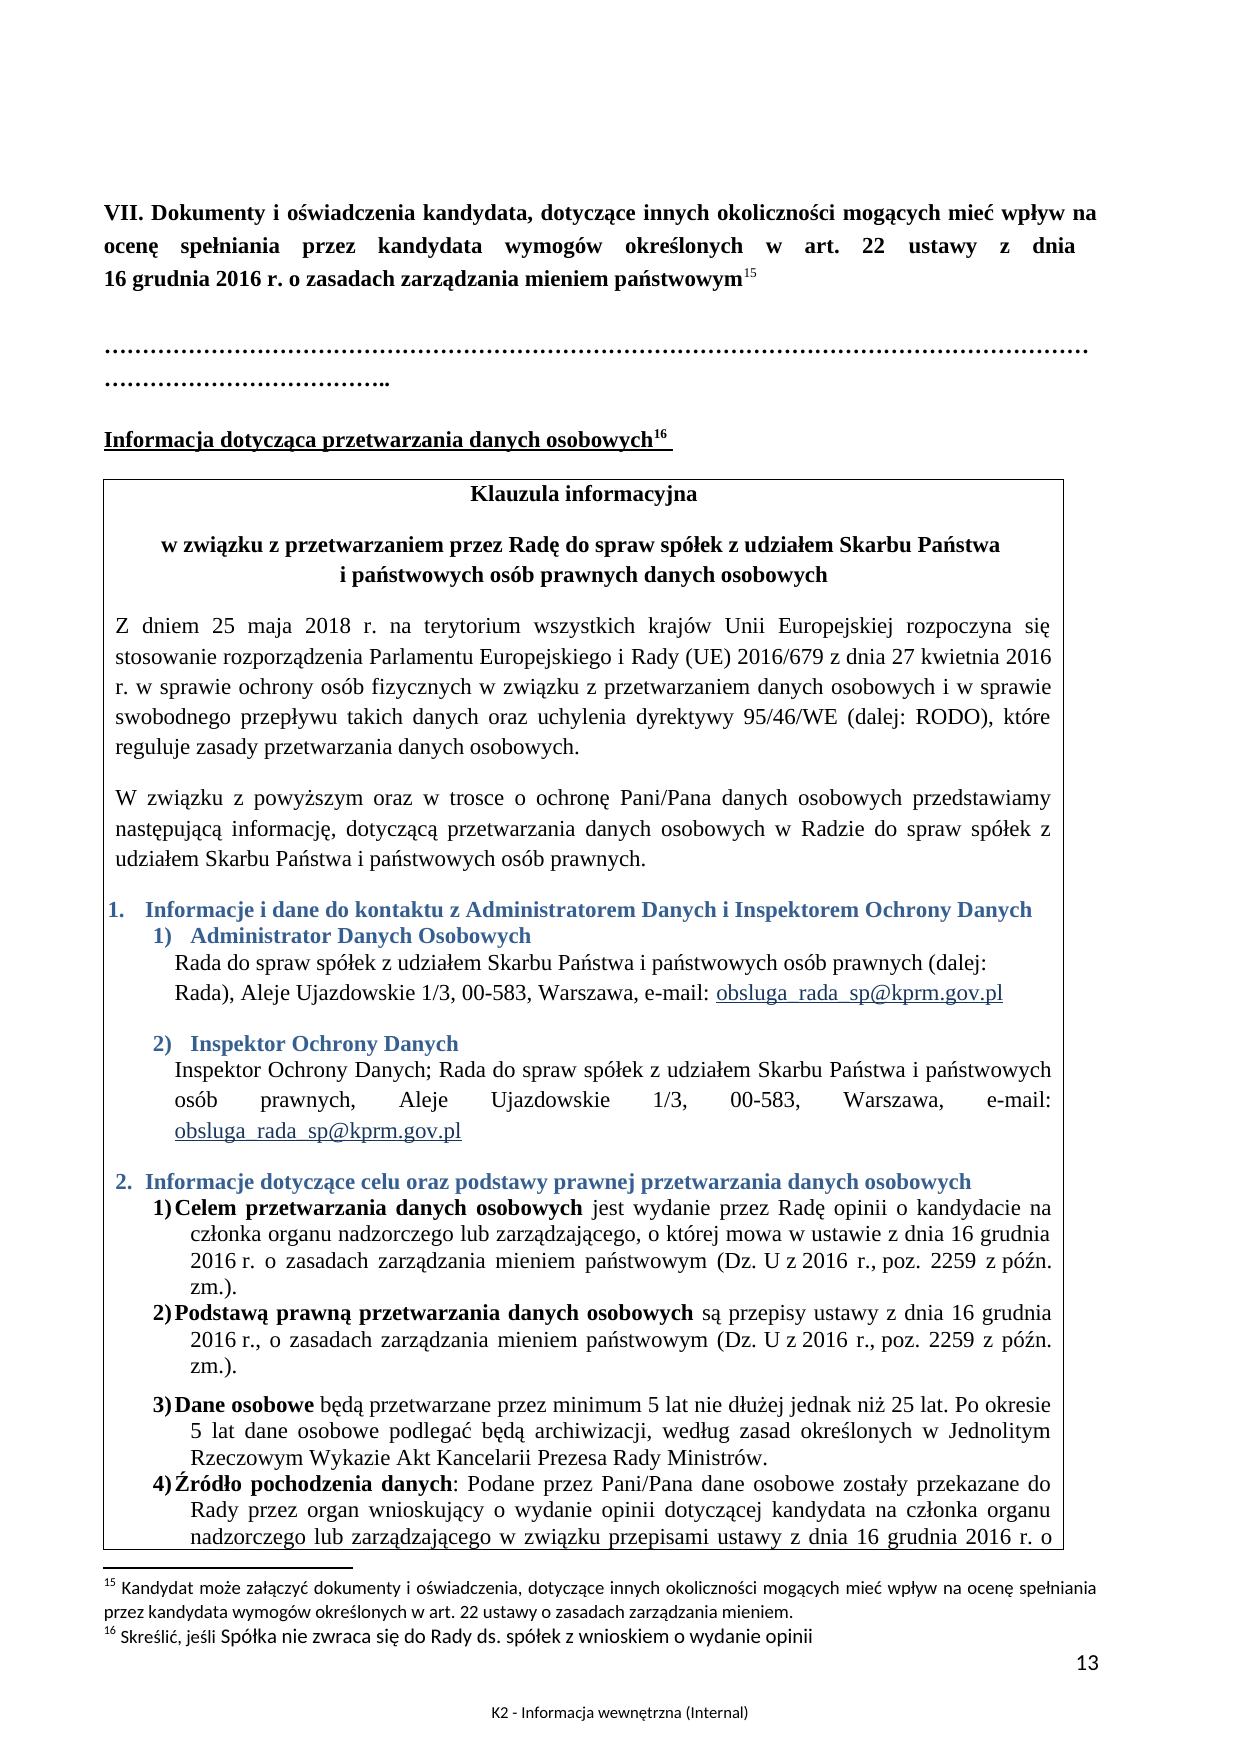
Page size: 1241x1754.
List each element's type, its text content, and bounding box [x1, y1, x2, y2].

text VII. Dokumenty i oświadczenia kandydata, dotyczące innych okoliczności mogących mieć wpływ na ocenę spełniania przez kandydata wymogów określonych w art. 22 ustawy z dnia 16 grudnia 2016 r. o zasadach zarządzania mieniem państwowym [103, 193, 1098, 293]
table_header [104, 480, 1063, 1549]
text Informacja dotycząca przetwarzania danych osobowych [103, 427, 1098, 453]
text ………………………………………………………………………………………………………………………………………………….. [103, 327, 1098, 393]
